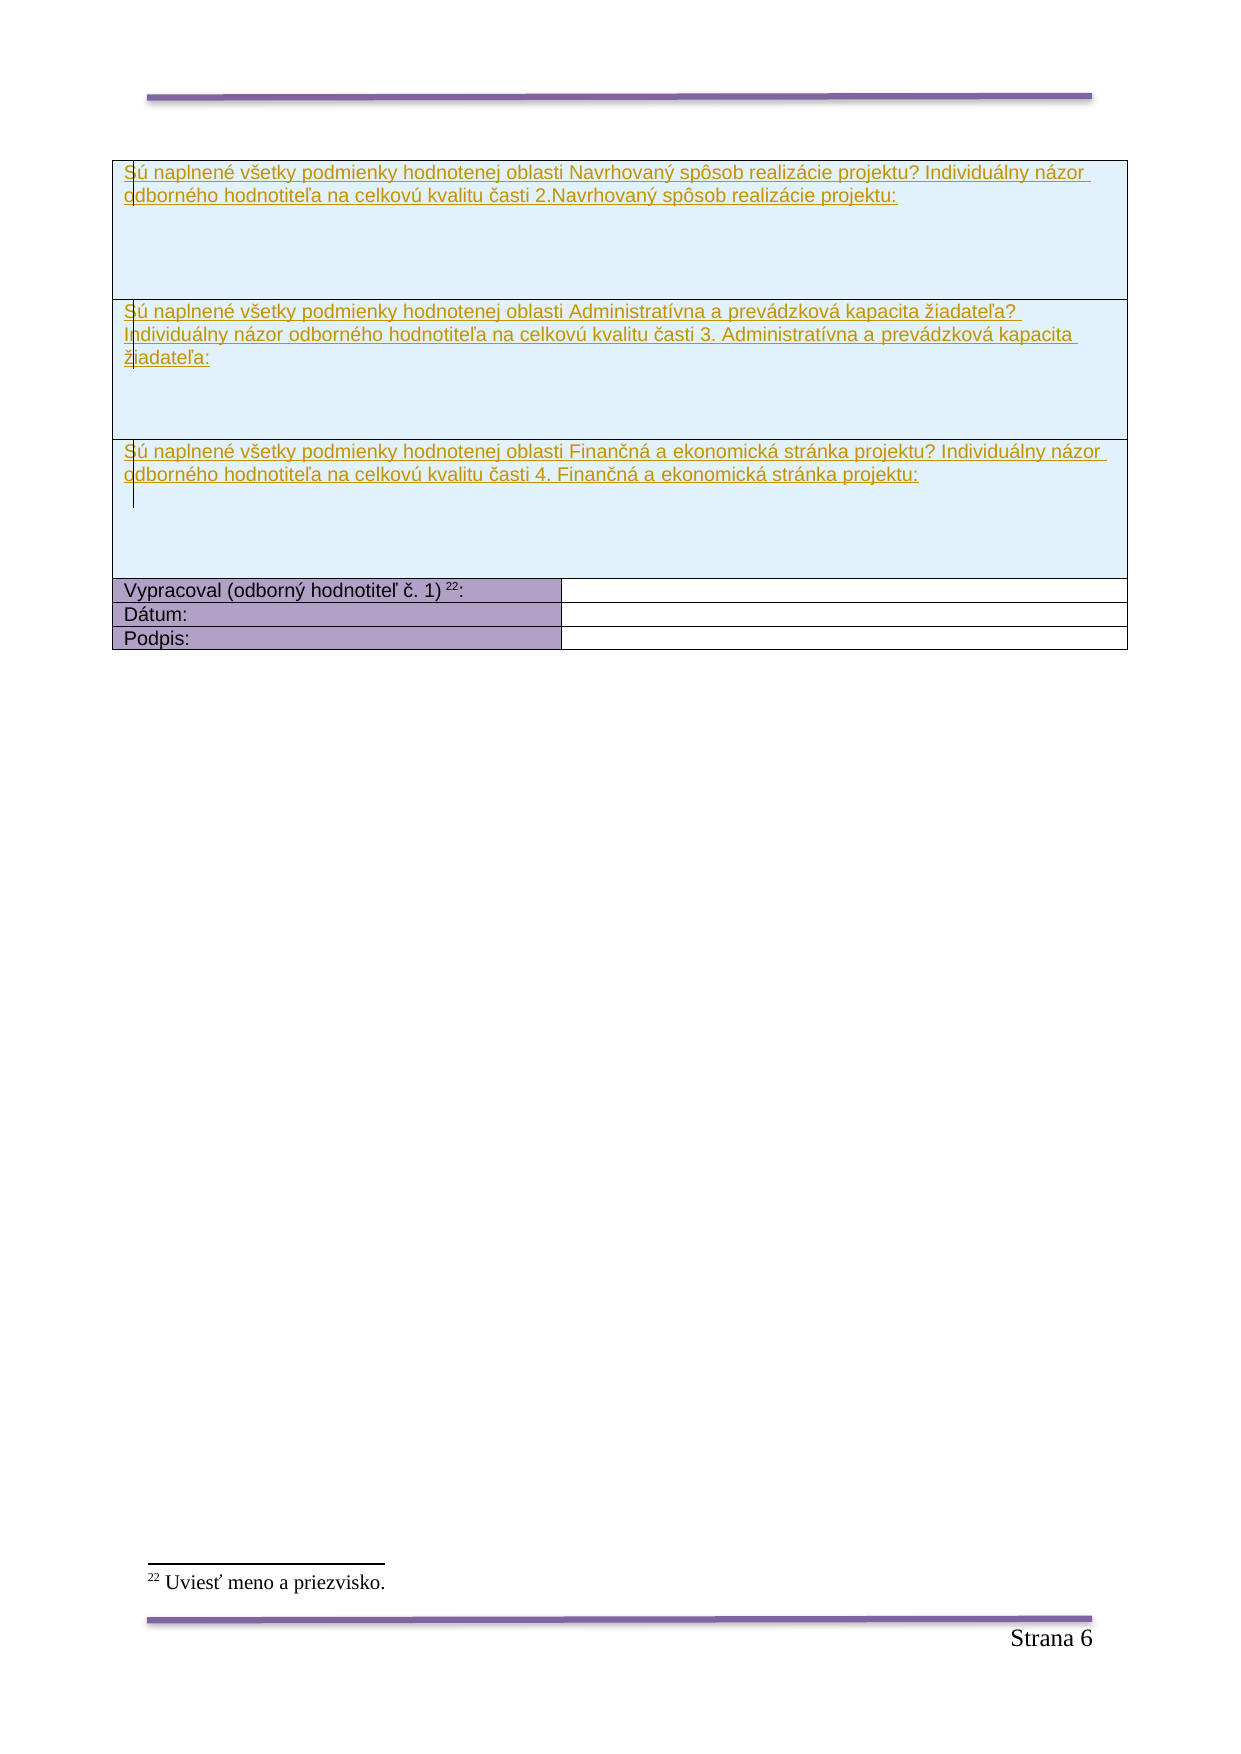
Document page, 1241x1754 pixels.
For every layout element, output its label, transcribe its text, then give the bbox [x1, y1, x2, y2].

table_cell Vypracoval (odborný hodnotiteľ č. 1) : [113, 579, 561, 602]
table_cell Podpis: [113, 627, 561, 649]
table_cell [562, 603, 1127, 626]
table_cell [562, 627, 1127, 649]
table_cell Dátum: [113, 603, 561, 626]
table_cell [562, 579, 1127, 602]
